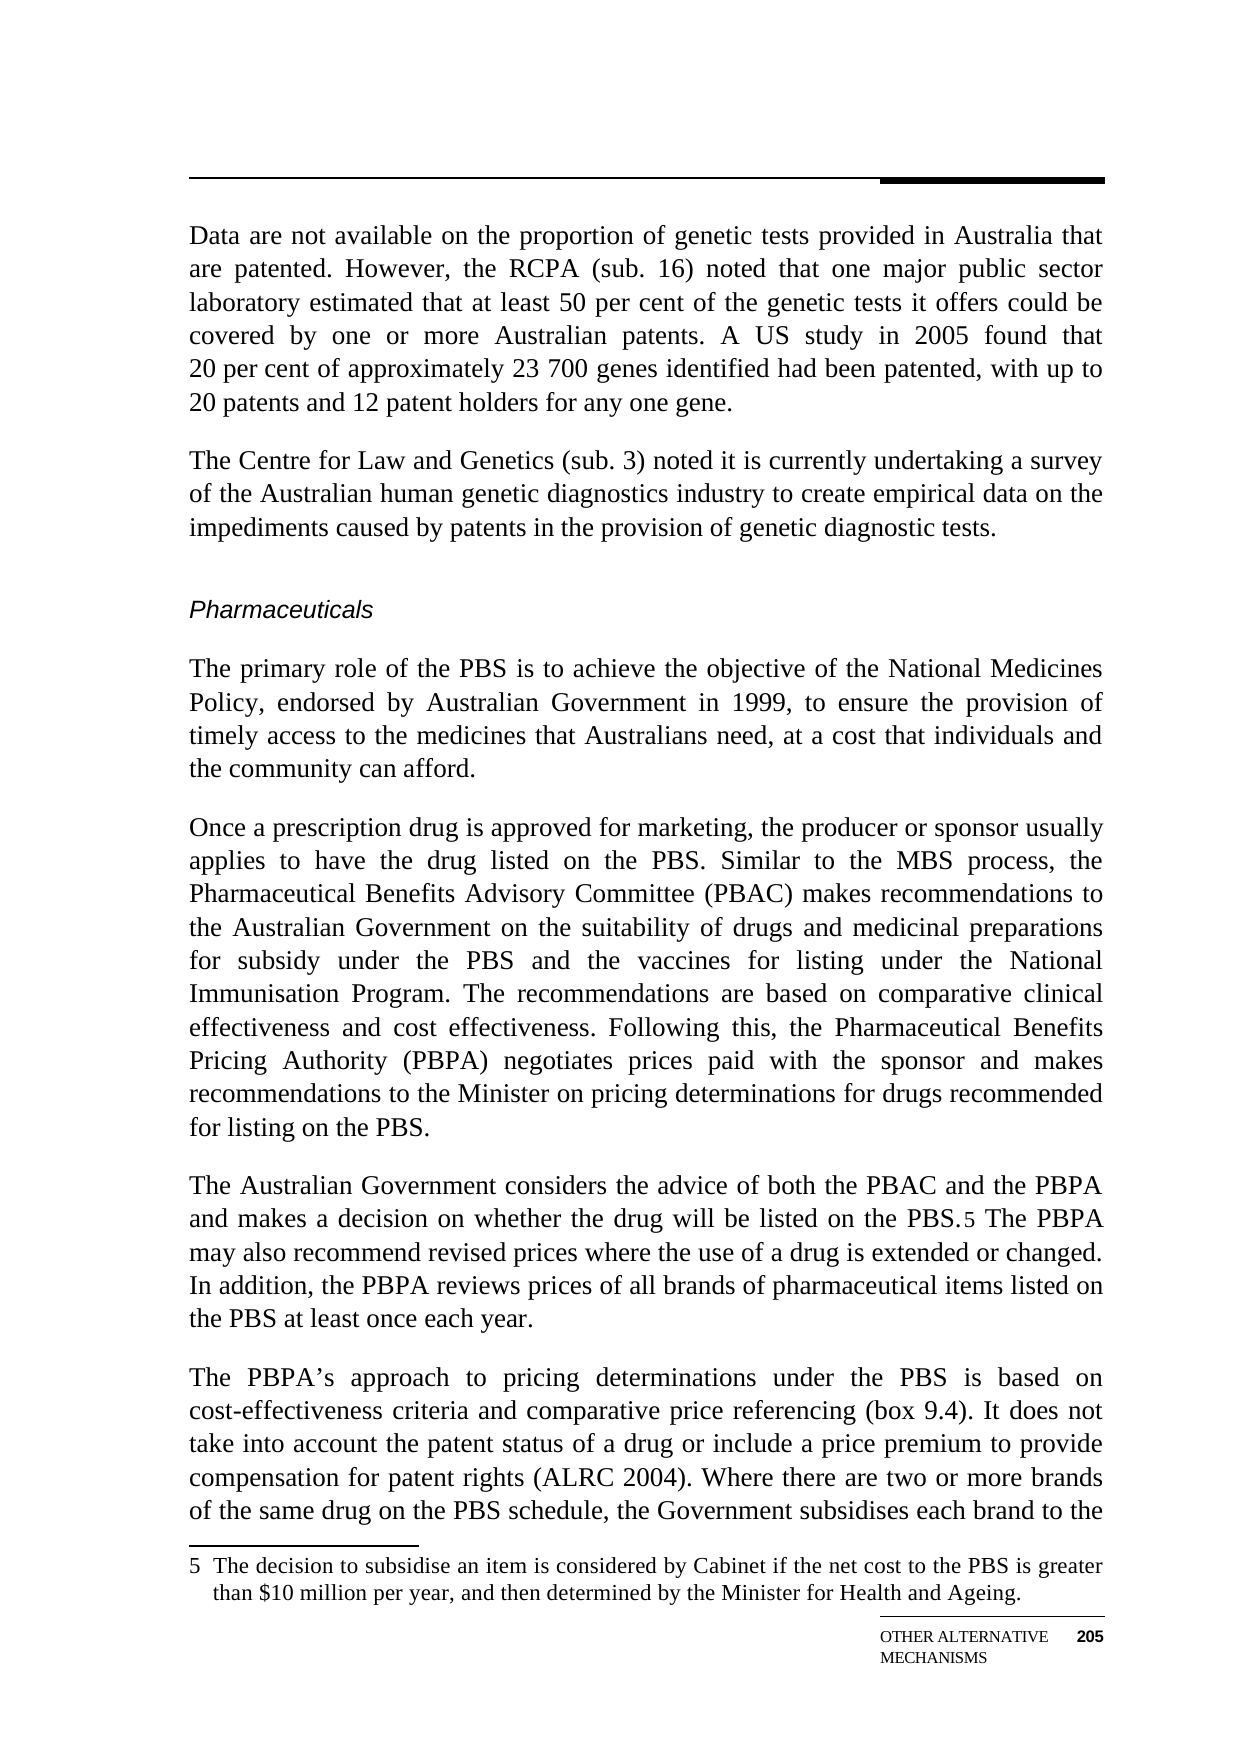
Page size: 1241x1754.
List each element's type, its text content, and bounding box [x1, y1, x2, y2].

subtitle Pharmaceuticals [189, 592, 1104, 625]
text Once a prescription drug is approved for marketing, the producer or sponsor usually applies to have the drug listed on the PBS. Similar to the MBS process, the Pharmaceutical Benefits Advisory Committee (PBAC) makes recommendations to the Australian Government on the suitability of drugs and medicinal preparations for subsidy under the PBS and the vaccines for listing under the National Immunisation Program. The recommendations are based on comparative clinical effectiveness and cost effectiveness. Following this, the Pharmaceutical Benefits Pricing Authority (PBPA) negotiates prices paid with the sponsor and makes recommendations to the Minister on pricing determinations for drugs recommended for listing on the PBS. [189, 808, 1104, 1142]
text The primary role of the PBS is to achieve the objective of the National Medicines Policy, endorsed by Australian Government in 1999, to ensure the provision of timely access to the medicines that Australians need, at a cost that individuals and the community can afford. [189, 650, 1104, 783]
text The Australian Government considers the advice of both the PBAC and the PBPA and makes a decision on whether the drug will be listed on the PBS. The PBPA may also recommend revised prices where the use of a drug is extended or changed. In addition, the PBPA reviews prices of all brands of pharmaceutical items listed on the PBS at least once each year. [189, 1167, 1104, 1333]
text Data are not available on the proportion of genetic tests provided in Australia that are patented. However, the RCPA (sub. 16) noted that one major public sector laboratory estimated that at least 50 per cent of the genetic tests it offers could be covered by one or more Australian patents. A US study in 2005 found that 20 per cent of approximately 23 700 genes identified had been patented, with up to 20 patents and 12 patent holders for any one gene. [189, 217, 1104, 417]
text The Centre for Law and Genetics (sub. 3) noted it is currently undertaking a survey of the Australian human genetic diagnostics industry to create empirical data on the impediments caused by patents in the provision of genetic diagnostic tests. [189, 442, 1104, 542]
